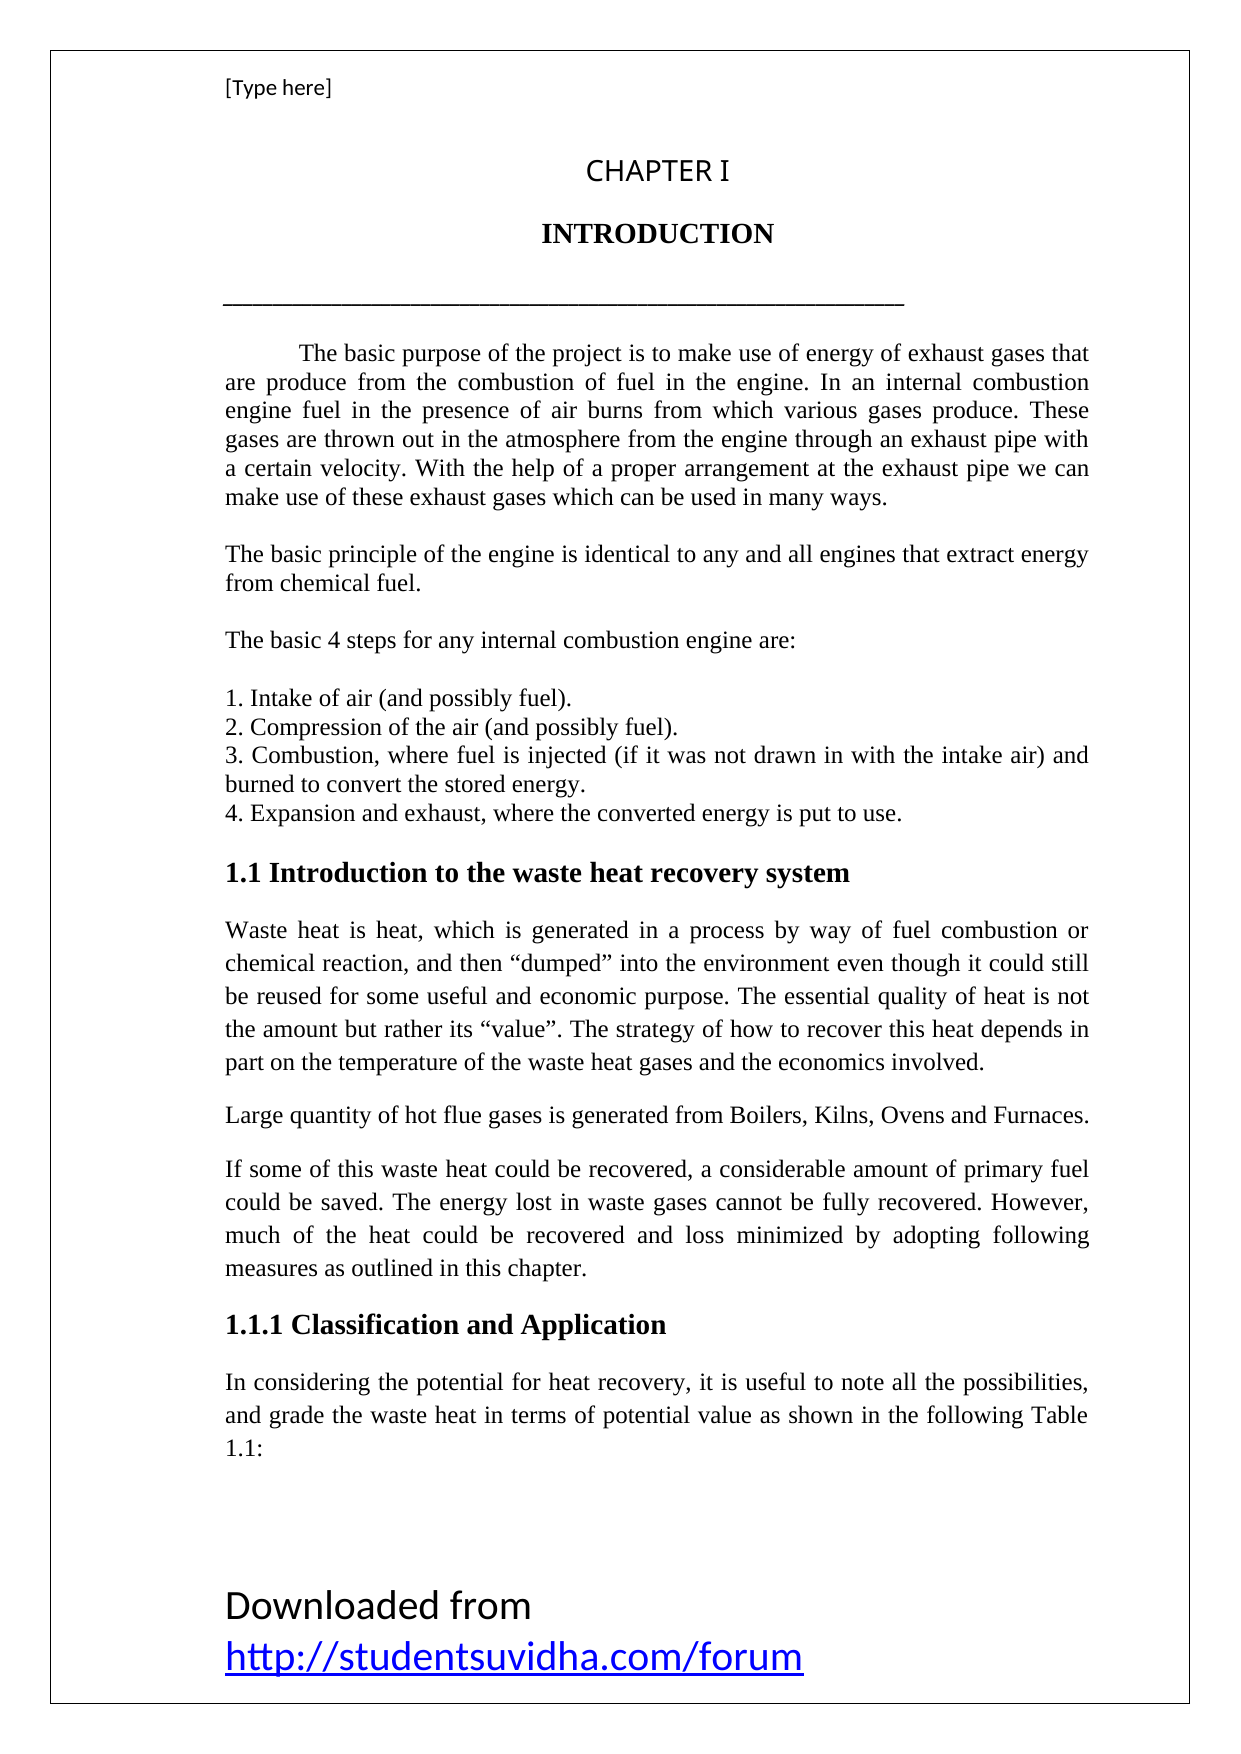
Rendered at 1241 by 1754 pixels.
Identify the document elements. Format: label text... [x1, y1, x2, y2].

text 1.1 Introduction to the waste heat recovery system [225, 855, 1090, 889]
text CHAPTER I [225, 150, 1090, 189]
text 3. Combustion, where fuel is injected (if it was not drawn in with the intake air) and burned to convert the stored energy. [225, 740, 1090, 798]
text In considering the potential for heat recovery, it is useful to note all the possibilities, and grade the waste heat in terms of potential value as shown in the following Table 1.1: [225, 1367, 1090, 1462]
text 2. Compression of the air (and possibly fuel). [225, 712, 1090, 740]
text Large quantity of hot flue gases is generated from Boilers, Kilns, Ovens and Furnaces. [225, 1101, 1090, 1129]
text Waste heat is heat, which is generated in a process by way of fuel combustion or chemical reaction, and then “dumped” into the environment even though it could still be reused for some useful and economic purpose. The essential quality of heat is not the amount but rather its “value”. The strategy of how to recover this heat depends in part on the temperature of the waste heat gases and the economics involved. [225, 915, 1090, 1076]
text The basic principle of the engine is identical to any and all engines that extract energy from chemical fuel. [225, 539, 1090, 597]
text The basic 4 steps for any internal combustion engine are: [225, 625, 1090, 654]
text The basic purpose of the project is to make use of energy of exhaust gases that are produce from the combustion of fuel in the engine. In an internal combustion engine fuel in the presence of air burns from which various gases produce. These gases are thrown out in the atmosphere from the engine through an exhaust pipe with a certain velocity. With the help of a proper arrangement at the exhaust pipe we can make use of these exhaust gases which can be used in many ways. [225, 338, 1090, 510]
text 1.1.1 Classification and Application [225, 1307, 1090, 1341]
text If some of this waste heat could be recovered, a considerable amount of primary fuel could be saved. The energy lost in waste gases cannot be fully recovered. However, much of the heat could be recovered and loss minimized by adopting following measures as outlined in this chapter. [225, 1154, 1090, 1282]
text 1. Intake of air (and possibly fuel). [225, 683, 1090, 712]
text 4. Expansion and exhaust, where the converted energy is put to use. [225, 798, 1090, 827]
text _____________________________________________________________________ [225, 276, 1090, 310]
text INTRODUCTION [225, 216, 1090, 250]
